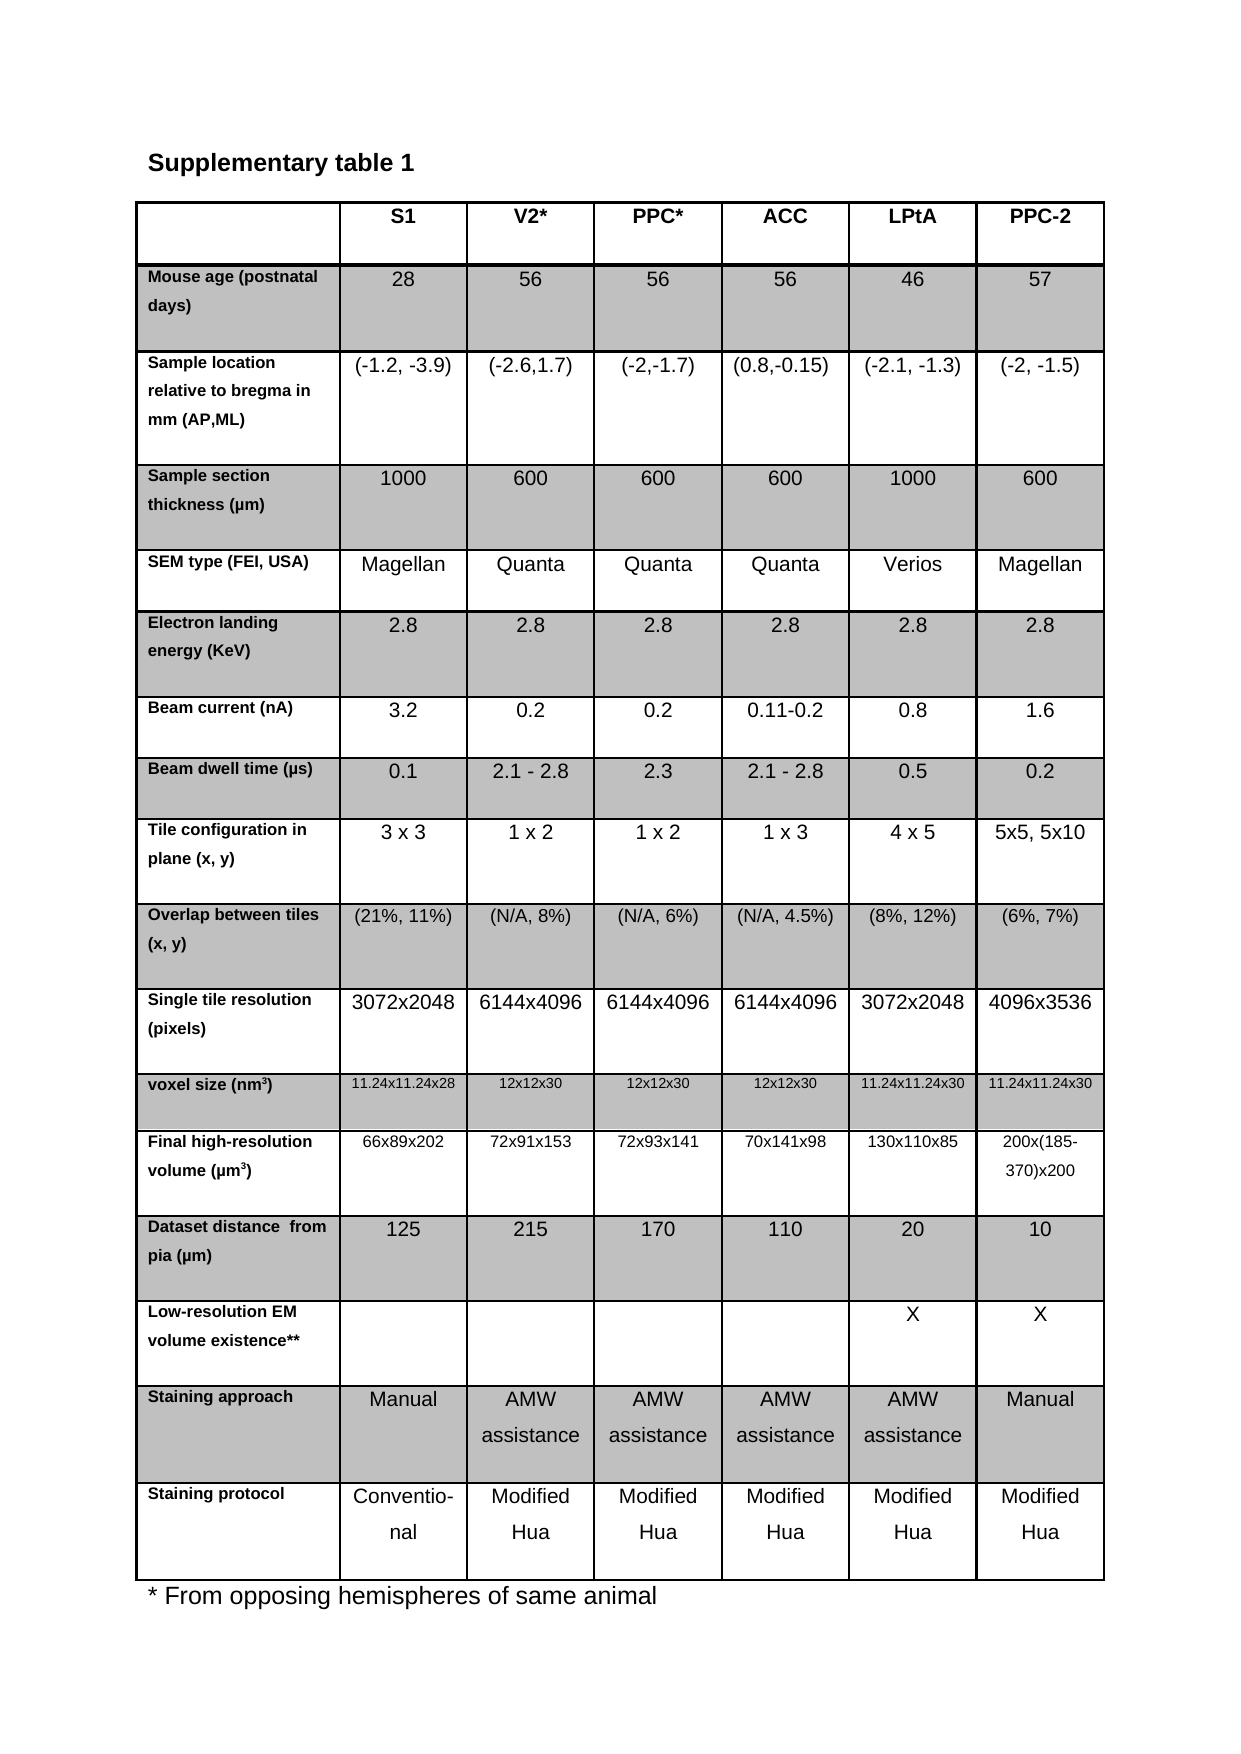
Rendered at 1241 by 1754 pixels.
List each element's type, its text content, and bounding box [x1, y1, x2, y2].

table_cell (N/A, 8%) [468, 905, 593, 988]
table_cell Single tile resolution (pixels) [138, 990, 339, 1073]
table_cell 3072x2048 [850, 990, 975, 1073]
table_cell (8%, 12%) [850, 905, 975, 988]
table_cell [468, 1302, 593, 1385]
table_cell 72x93x141 [595, 1132, 721, 1214]
table_cell Sample location relative to bregma in mm (AP,ML) [138, 353, 339, 464]
table_header PPC-2 [978, 204, 1103, 263]
table_cell 72x91x153 [468, 1132, 593, 1214]
table_cell 66x89x202 [341, 1132, 466, 1214]
table_cell 1.6 [978, 698, 1103, 757]
table_cell 6144x4096 [468, 990, 593, 1073]
table_cell (-2.1, -1.3) [850, 353, 975, 464]
table_header S1 [341, 204, 466, 263]
table_cell Manual [978, 1387, 1103, 1482]
table_cell 56 [723, 267, 848, 350]
table_cell 3072x2048 [341, 990, 466, 1073]
table_cell [723, 1302, 848, 1385]
table_cell Modified Hua [850, 1484, 975, 1579]
table_cell Modified Hua [978, 1484, 1103, 1579]
table_cell Beam current (nA) [138, 698, 339, 757]
table_cell 1 x 2 [595, 820, 721, 903]
table_cell 1000 [850, 466, 975, 549]
table_cell 2.8 [978, 613, 1103, 696]
table_cell SEM type (FEI, USA) [138, 551, 339, 610]
table_header PPC* [595, 204, 721, 263]
table_cell 110 [723, 1217, 848, 1300]
table_header ACC [723, 204, 848, 263]
table_cell Modified Hua [723, 1484, 848, 1579]
table_cell 600 [468, 466, 593, 549]
table_cell Quanta [468, 551, 593, 610]
table_cell (6%, 7%) [978, 905, 1103, 988]
table_cell 0.2 [978, 759, 1103, 818]
table_cell Quanta [595, 551, 721, 610]
table_cell 6144x4096 [723, 990, 848, 1073]
table_cell Tile configuration in plane (x, y) [138, 820, 339, 903]
table_cell Electron landing energy (KeV) [138, 613, 339, 696]
table_cell [341, 1302, 466, 1385]
table_cell Overlap between tiles (x, y) [138, 905, 339, 988]
table_cell Verios [850, 551, 975, 610]
text * From opposing hemispheres of same animal [148, 1581, 1093, 1610]
table_cell 11.24x11.24x30 [978, 1075, 1103, 1129]
table_cell Quanta [723, 551, 848, 610]
table_cell 28 [341, 267, 466, 350]
table_cell 600 [978, 466, 1103, 549]
table_cell 2.1 - 2.8 [468, 759, 593, 818]
table_cell 46 [850, 267, 975, 350]
table_cell 215 [468, 1217, 593, 1300]
table_cell Modified Hua [595, 1484, 721, 1579]
table_cell 2.1 - 2.8 [723, 759, 848, 818]
table_cell Staining protocol [138, 1484, 339, 1579]
table_cell 2.8 [723, 613, 848, 696]
table_cell 0.5 [850, 759, 975, 818]
table_cell 200x(185-370)x200 [978, 1132, 1103, 1214]
table_cell 130x110x85 [850, 1132, 975, 1214]
table_cell 11.24x11.24x28 [341, 1075, 466, 1129]
table_cell 2.3 [595, 759, 721, 818]
table_cell 600 [595, 466, 721, 549]
table_cell Modified Hua [468, 1484, 593, 1579]
table_cell 5x5, 5x10 [978, 820, 1103, 903]
table_cell 2.8 [595, 613, 721, 696]
table_cell AMW assistance [468, 1387, 593, 1482]
table_cell (-2,-1.7) [595, 353, 721, 464]
table_header V2* [468, 204, 593, 263]
table_cell Magellan [978, 551, 1103, 610]
table_cell (0.8,-0.15) [723, 353, 848, 464]
table_cell 1 x 3 [723, 820, 848, 903]
table_cell voxel size (nm3) [138, 1075, 339, 1129]
table_cell X [850, 1302, 975, 1385]
table_cell 125 [341, 1217, 466, 1300]
table_cell 12x12x30 [468, 1075, 593, 1129]
table_cell (21%, 11%) [341, 905, 466, 988]
table_cell 2.8 [850, 613, 975, 696]
table_cell Magellan [341, 551, 466, 610]
table_cell Sample section thickness (µm) [138, 466, 339, 549]
table_cell 57 [978, 267, 1103, 350]
table_cell 0.2 [468, 698, 593, 757]
table_cell 11.24x11.24x30 [850, 1075, 975, 1129]
table_cell Staining approach [138, 1387, 339, 1482]
table_cell (-1.2, -3.9) [341, 353, 466, 464]
table_cell Final high-resolution volume (µm3) [138, 1132, 339, 1214]
table_cell 0.8 [850, 698, 975, 757]
table_cell 0.11-0.2 [723, 698, 848, 757]
table_cell X [978, 1302, 1103, 1385]
table_cell 3.2 [341, 698, 466, 757]
table_cell (N/A, 4.5%) [723, 905, 848, 988]
table_cell [595, 1302, 721, 1385]
table_cell AMW assistance [723, 1387, 848, 1482]
table_cell 4096x3536 [978, 990, 1103, 1073]
table_cell AMW assistance [850, 1387, 975, 1482]
table_cell 4 x 5 [850, 820, 975, 903]
table_cell 0.1 [341, 759, 466, 818]
table_cell 20 [850, 1217, 975, 1300]
table_cell Beam dwell time (µs) [138, 759, 339, 818]
table_header LPtA [850, 204, 975, 263]
table_cell 12x12x30 [595, 1075, 721, 1129]
table_cell 2.8 [468, 613, 593, 696]
table_cell Low-resolution EM volume existence** [138, 1302, 339, 1385]
table_cell Conventio-nal [341, 1484, 466, 1579]
table_cell AMW assistance [595, 1387, 721, 1482]
table_cell 12x12x30 [723, 1075, 848, 1129]
table_cell 6144x4096 [595, 990, 721, 1073]
table_cell 56 [595, 267, 721, 350]
table_cell 10 [978, 1217, 1103, 1300]
table_cell (-2.6,1.7) [468, 353, 593, 464]
table_cell (N/A, 6%) [595, 905, 721, 988]
table_cell 2.8 [341, 613, 466, 696]
table_cell 0.2 [595, 698, 721, 757]
table_cell 56 [468, 267, 593, 350]
text Supplementary table 1 [148, 148, 1093, 176]
table_cell Mouse age (postnatal days) [138, 267, 339, 350]
table_cell 3 x 3 [341, 820, 466, 903]
table_header [138, 204, 339, 263]
table_cell 1000 [341, 466, 466, 549]
table_cell Dataset distance from pia (µm) [138, 1217, 339, 1300]
table_cell 600 [723, 466, 848, 549]
table_cell (-2, -1.5) [978, 353, 1103, 464]
table_cell Manual [341, 1387, 466, 1482]
table_cell 170 [595, 1217, 721, 1300]
table_cell 1 x 2 [468, 820, 593, 903]
table_cell 70x141x98 [723, 1132, 848, 1214]
